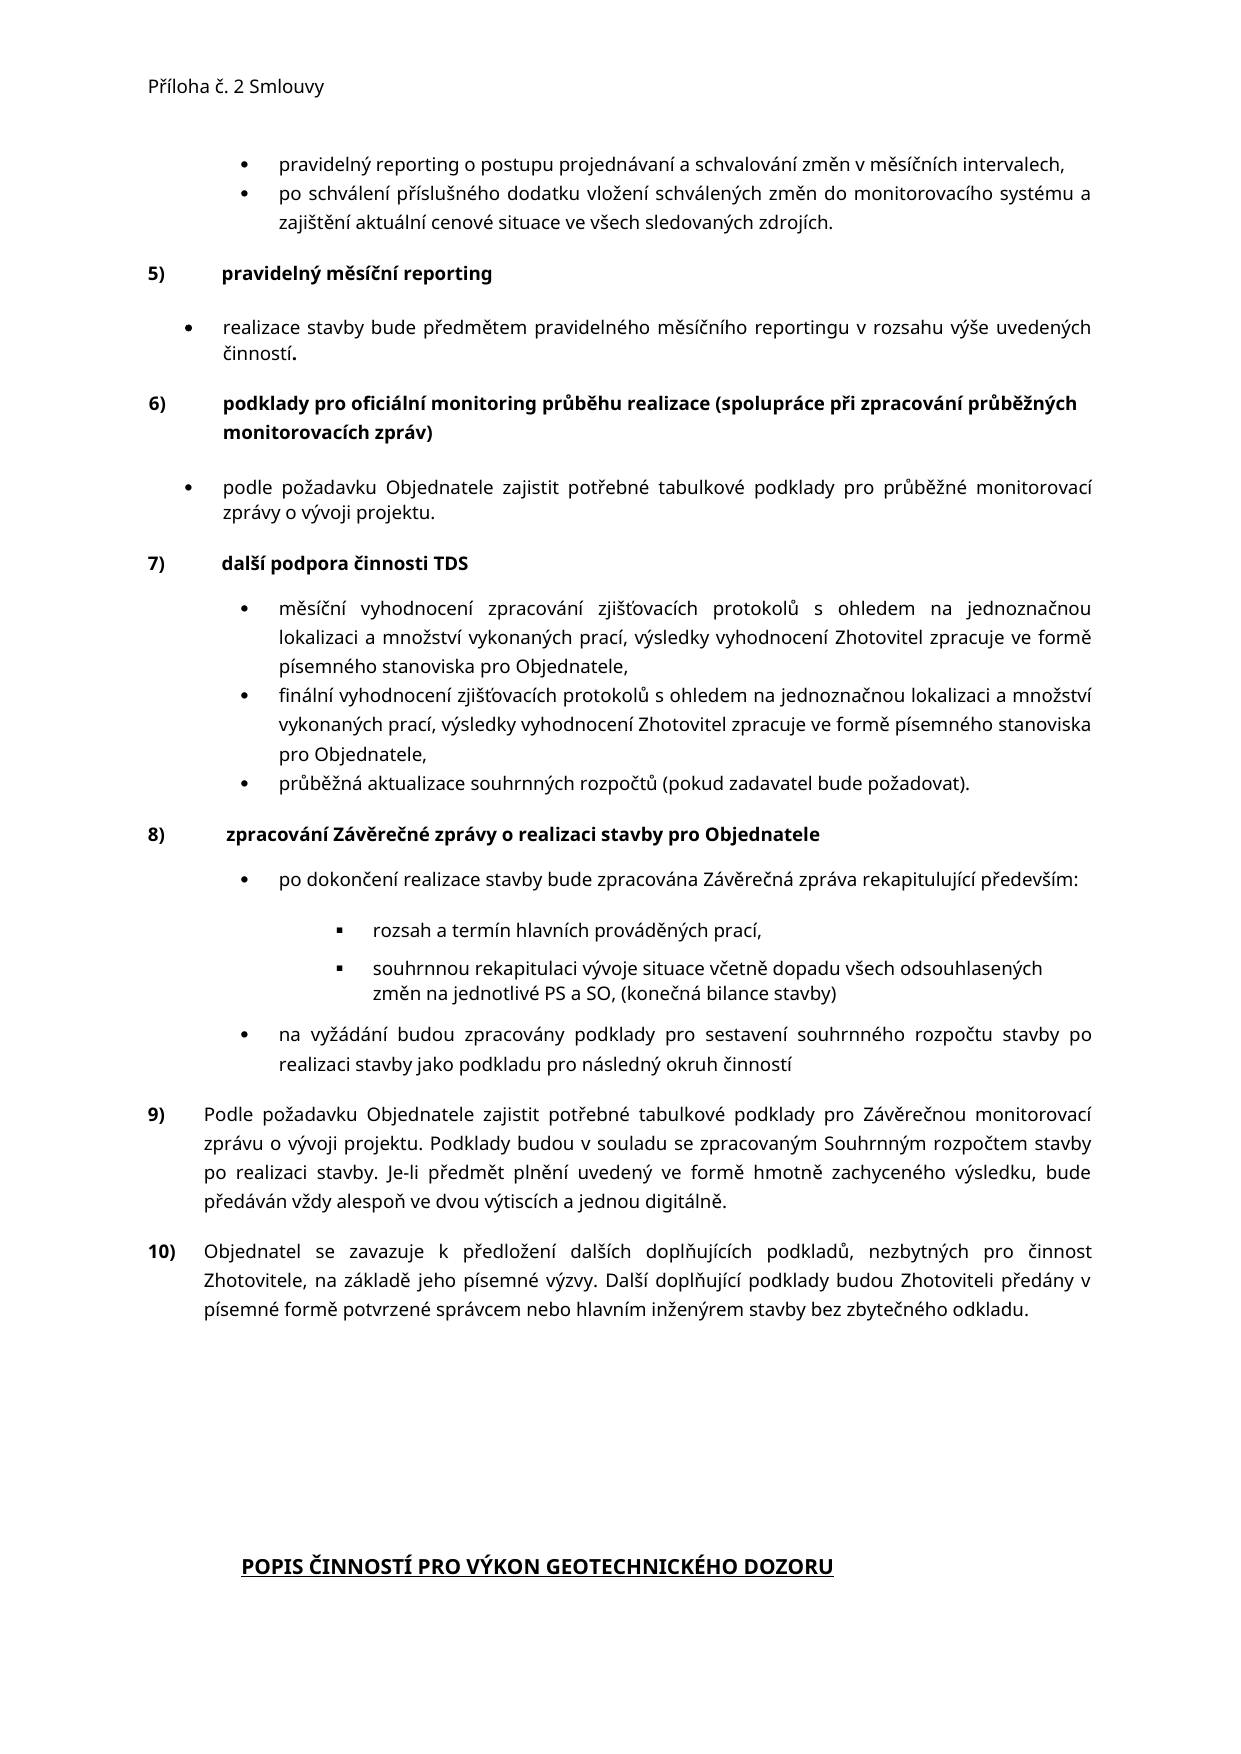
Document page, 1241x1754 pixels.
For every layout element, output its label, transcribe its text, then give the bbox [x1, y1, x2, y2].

text 10) Objednatel se zavazuje k předložení dalších doplňujících podkladů, nezbytných pro činnost Zhotovitele, na základě jeho písemné výzvy. Další doplňující podklady budou Zhotoviteli předány v písemné formě potvrzené správcem nebo hlavním inženýrem stavby bez zbytečného odkladu. [148, 1235, 1093, 1323]
text POPIS ČINNOSTÍ PRO VÝKON GEOTECHNICKÉHO DOZORU [241, 1552, 1033, 1580]
list rozsah a termín hlavních prováděných prací, [335, 917, 1093, 942]
text 6) podklady pro oficiální monitoring průběhu realizace (spolupráce při zpracování průběžných monitorovacích zpráv) [149, 390, 1093, 445]
list souhrnnou rekapitulaci vývoje situace včetně dopadu všech odsouhlasených změn na jednotlivé PS a SO, (konečná bilance stavby) [335, 955, 1093, 1006]
list po dokončení realizace stavby bude zpracována Závěrečná zpráva rekapitulující především: [241, 863, 1093, 892]
list měsíční vyhodnocení zpracování zjišťovacích protokolů s ohledem na jednoznačnou lokalizaci a množství vykonaných prací, výsledky vyhodnocení Zhotovitel zpracuje ve formě písemného stanoviska pro Objednatele, [241, 592, 1093, 679]
list po schválení příslušného dodatku vložení schválených změn do monitorovacího systému a zajištění aktuální cenové situace ve všech sledovaných zdrojích. [241, 177, 1093, 235]
list podle požadavku Objednatele zajistit potřebné tabulkové podklady pro průběžné monitorovací zprávy o vývoji projektu. [185, 474, 1093, 525]
text 7) další podpora činnosti TDS [148, 550, 1093, 576]
list na vyžádání budou zpracovány podklady pro sestavení souhrnného rozpočtu stavby po realizaci stavby jako podkladu pro následný okruh činností [241, 1018, 1093, 1077]
list průběžná aktualizace souhrnných rozpočtů (pokud zadavatel bude požadovat). [241, 767, 1093, 796]
list pravidelný reporting o postupu projednávaní a schvalování změn v měsíčních intervalech, [241, 148, 1093, 177]
text 9) Podle požadavku Objednatele zajistit potřebné tabulkové podklady pro Závěrečnou monitorovací zprávu o vývoji projektu. Podklady budou v souladu se zpracovaným Souhrnným rozpočtem stavby po realizaci stavby. Je-li předmět plnění uvedený ve formě hmotně zachyceného výsledku, bude předáván vždy alespoň ve dvou výtiscích a jednou digitálně. [148, 1098, 1093, 1214]
list realizace stavby bude předmětem pravidelného měsíčního reportingu v rozsahu výše uvedených činností. [185, 314, 1093, 365]
list finální vyhodnocení zjišťovacích protokolů s ohledem na jednoznačnou lokalizaci a množství vykonaných prací, výsledky vyhodnocení Zhotovitel zpracuje ve formě písemného stanoviska pro Objednatele, [241, 679, 1093, 767]
text 8) zpracování Závěrečné zprávy o realizaci stavby pro Objednatele [148, 821, 1093, 846]
text 5) pravidelný měsíční reporting [148, 260, 1093, 286]
